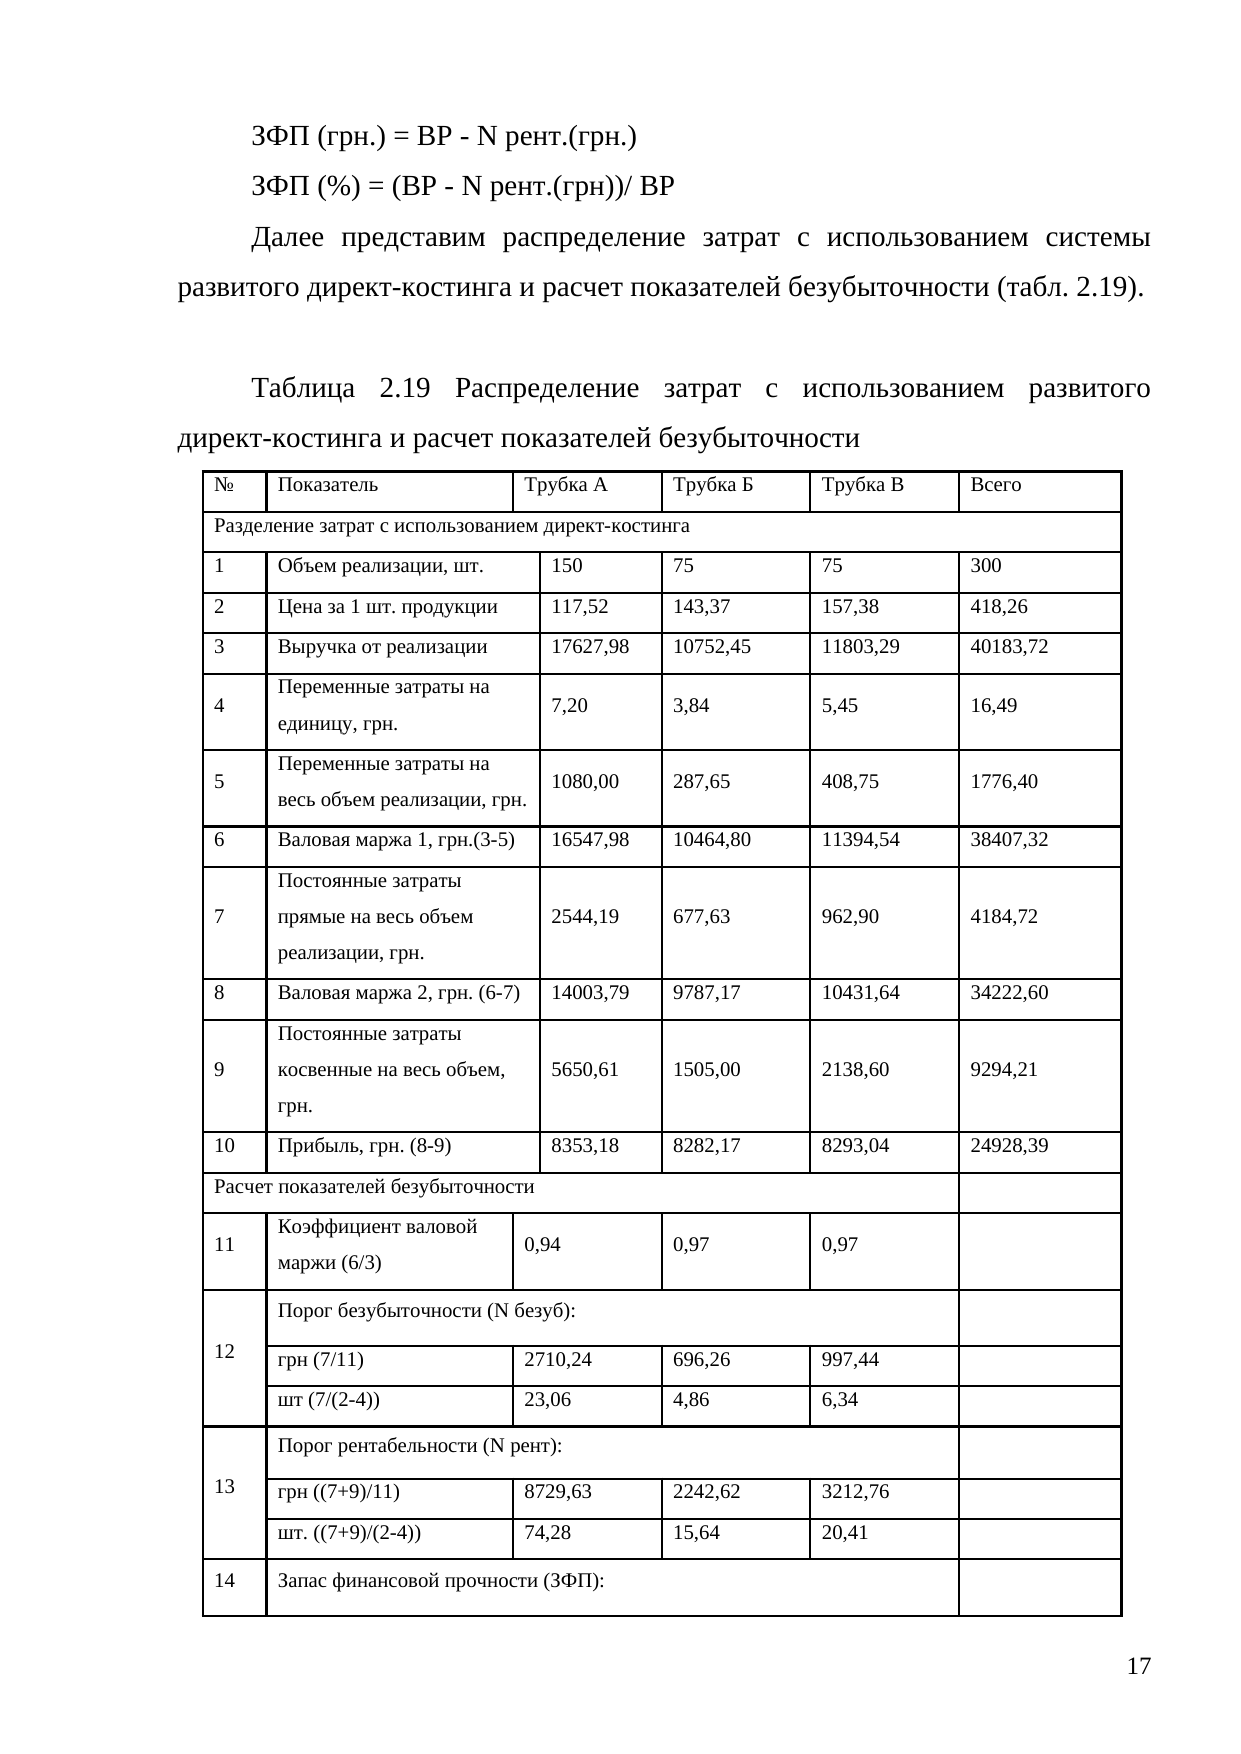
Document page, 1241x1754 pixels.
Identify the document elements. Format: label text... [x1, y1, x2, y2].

table_cell 14003,79 [541, 980, 661, 1019]
table_cell 962,90 [811, 868, 958, 978]
table_cell 3,84 [663, 675, 809, 749]
table_cell 1 [204, 553, 265, 592]
table_cell 287,65 [663, 751, 809, 825]
table_cell 75 [811, 553, 958, 592]
table_cell 2138,60 [811, 1021, 958, 1131]
text ЗФП (%) = (ВР - N рент.(грн))/ ВР [177, 168, 1152, 202]
table_cell 38407,32 [960, 828, 1120, 866]
table_cell 8729,63 [514, 1480, 661, 1518]
table_cell 12 [204, 1291, 265, 1425]
table_header № [204, 473, 265, 511]
table_cell 0,94 [514, 1214, 661, 1288]
table_cell [960, 1560, 1120, 1614]
text ЗФП (грн.) = ВР - N рент.(грн.) [177, 118, 1152, 152]
table_cell 13 [204, 1428, 265, 1558]
table_header Показатель [268, 473, 512, 511]
table_cell Прибыль, грн. (8-9) [268, 1133, 539, 1172]
table_cell 997,44 [811, 1347, 958, 1385]
table_cell 143,37 [663, 594, 809, 632]
table_cell [960, 1174, 1120, 1212]
table_cell 8293,04 [811, 1133, 958, 1172]
table_cell Запас финансовой прочности (ЗФП): [268, 1560, 958, 1614]
table_cell [960, 1520, 1120, 1558]
table_cell [960, 1347, 1120, 1385]
table_cell [960, 1480, 1120, 1518]
table_cell 408,75 [811, 751, 958, 825]
table_cell 2 [204, 594, 265, 632]
table_cell 1776,40 [960, 751, 1120, 825]
table_cell 5650,61 [541, 1021, 661, 1131]
table_cell 10752,45 [663, 634, 809, 672]
table_cell 15,64 [663, 1520, 809, 1558]
table_cell шт (7/(2-4)) [268, 1387, 512, 1425]
table_header Трубка В [811, 473, 958, 511]
table_cell Выручка от реализации [268, 634, 539, 672]
table_cell 157,38 [811, 594, 958, 632]
table_cell шт. ((7+9)/(2-4)) [268, 1520, 512, 1558]
table_header Всего [960, 473, 1120, 511]
table_cell 24928,39 [960, 1133, 1120, 1172]
table_cell 2710,24 [514, 1347, 661, 1385]
table_cell 74,28 [514, 1520, 661, 1558]
table_cell [960, 1387, 1120, 1425]
table_cell Порог рентабельности (N рент): [268, 1428, 958, 1477]
table_cell грн (7/11) [268, 1347, 512, 1385]
table_cell грн ((7+9)/11) [268, 1480, 512, 1518]
table_cell 40183,72 [960, 634, 1120, 672]
table_cell 8 [204, 980, 265, 1019]
table_cell 2242,62 [663, 1480, 809, 1518]
table_cell 5 [204, 751, 265, 825]
table_cell 9 [204, 1021, 265, 1131]
table_cell Постоянные затраты косвенные на весь объем, грн. [268, 1021, 539, 1131]
table_cell 34222,60 [960, 980, 1120, 1019]
table_cell 3212,76 [811, 1480, 958, 1518]
table_cell Валовая маржа 2, грн. (6-7) [268, 980, 539, 1019]
table_cell 4184,72 [960, 868, 1120, 978]
table_cell 1080,00 [541, 751, 661, 825]
table_cell 7,20 [541, 675, 661, 749]
table_cell 3 [204, 634, 265, 672]
table_cell 8282,17 [663, 1133, 809, 1172]
table_cell 418,26 [960, 594, 1120, 632]
table_cell 10431,64 [811, 980, 958, 1019]
table_cell 16,49 [960, 675, 1120, 749]
table_cell 20,41 [811, 1520, 958, 1558]
table_cell Постоянные затраты прямые на весь объем реализации, грн. [268, 868, 539, 978]
table_header Трубка Б [663, 473, 809, 511]
table_cell Расчет показателей безубыточности [204, 1174, 958, 1212]
table_cell Коэффициент валовой маржи (6/3) [268, 1214, 512, 1288]
table_cell 117,52 [541, 594, 661, 632]
table_cell 11 [204, 1214, 265, 1288]
table_cell 10464,80 [663, 828, 809, 866]
table_cell 150 [541, 553, 661, 592]
table_cell 4 [204, 675, 265, 749]
table_cell 17627,98 [541, 634, 661, 672]
table_cell 9787,17 [663, 980, 809, 1019]
table_header Трубка А [514, 473, 661, 511]
table_cell 23,06 [514, 1387, 661, 1425]
table_cell 11803,29 [811, 634, 958, 672]
text Далее представим распределение затрат с использованием системы развитого директ-костинга и расчет показателей безубыточности (табл. 2.19). [177, 219, 1152, 303]
table_cell 4,86 [663, 1387, 809, 1425]
table_cell 14 [204, 1560, 265, 1614]
table_cell [960, 1214, 1120, 1288]
table_cell 677,63 [663, 868, 809, 978]
table_cell 5,45 [811, 675, 958, 749]
table_cell 300 [960, 553, 1120, 592]
table_cell Порог безубыточности (N безуб): [268, 1291, 958, 1344]
table_cell 8353,18 [541, 1133, 661, 1172]
table_cell Цена за 1 шт. продукции [268, 594, 539, 632]
table_cell Разделение затрат с использованием директ-костинга [204, 513, 1120, 551]
table_cell 6 [204, 828, 265, 866]
text Таблица 2.19 Распределение затрат с использованием развитого директ-костинга и расчет показателей безубыточности [177, 370, 1152, 453]
table_cell 11394,54 [811, 828, 958, 866]
table_cell 1505,00 [663, 1021, 809, 1131]
table_cell [960, 1428, 1120, 1477]
table_cell Переменные затраты на единицу, грн. [268, 675, 539, 749]
table_cell 6,34 [811, 1387, 958, 1425]
table_cell 75 [663, 553, 809, 592]
table_cell 2544,19 [541, 868, 661, 978]
table_cell Переменные затраты на весь объем реализации, грн. [268, 751, 539, 825]
table_cell 0,97 [811, 1214, 958, 1288]
table_cell 0,97 [663, 1214, 809, 1288]
table_cell Объем реализации, шт. [268, 553, 539, 592]
table_cell 696,26 [663, 1347, 809, 1385]
table_cell 9294,21 [960, 1021, 1120, 1131]
table_cell 10 [204, 1133, 265, 1172]
table_cell [960, 1291, 1120, 1344]
table_cell 7 [204, 868, 265, 978]
table_cell 16547,98 [541, 828, 661, 866]
table_cell Валовая маржа 1, грн.(3-5) [268, 828, 539, 866]
